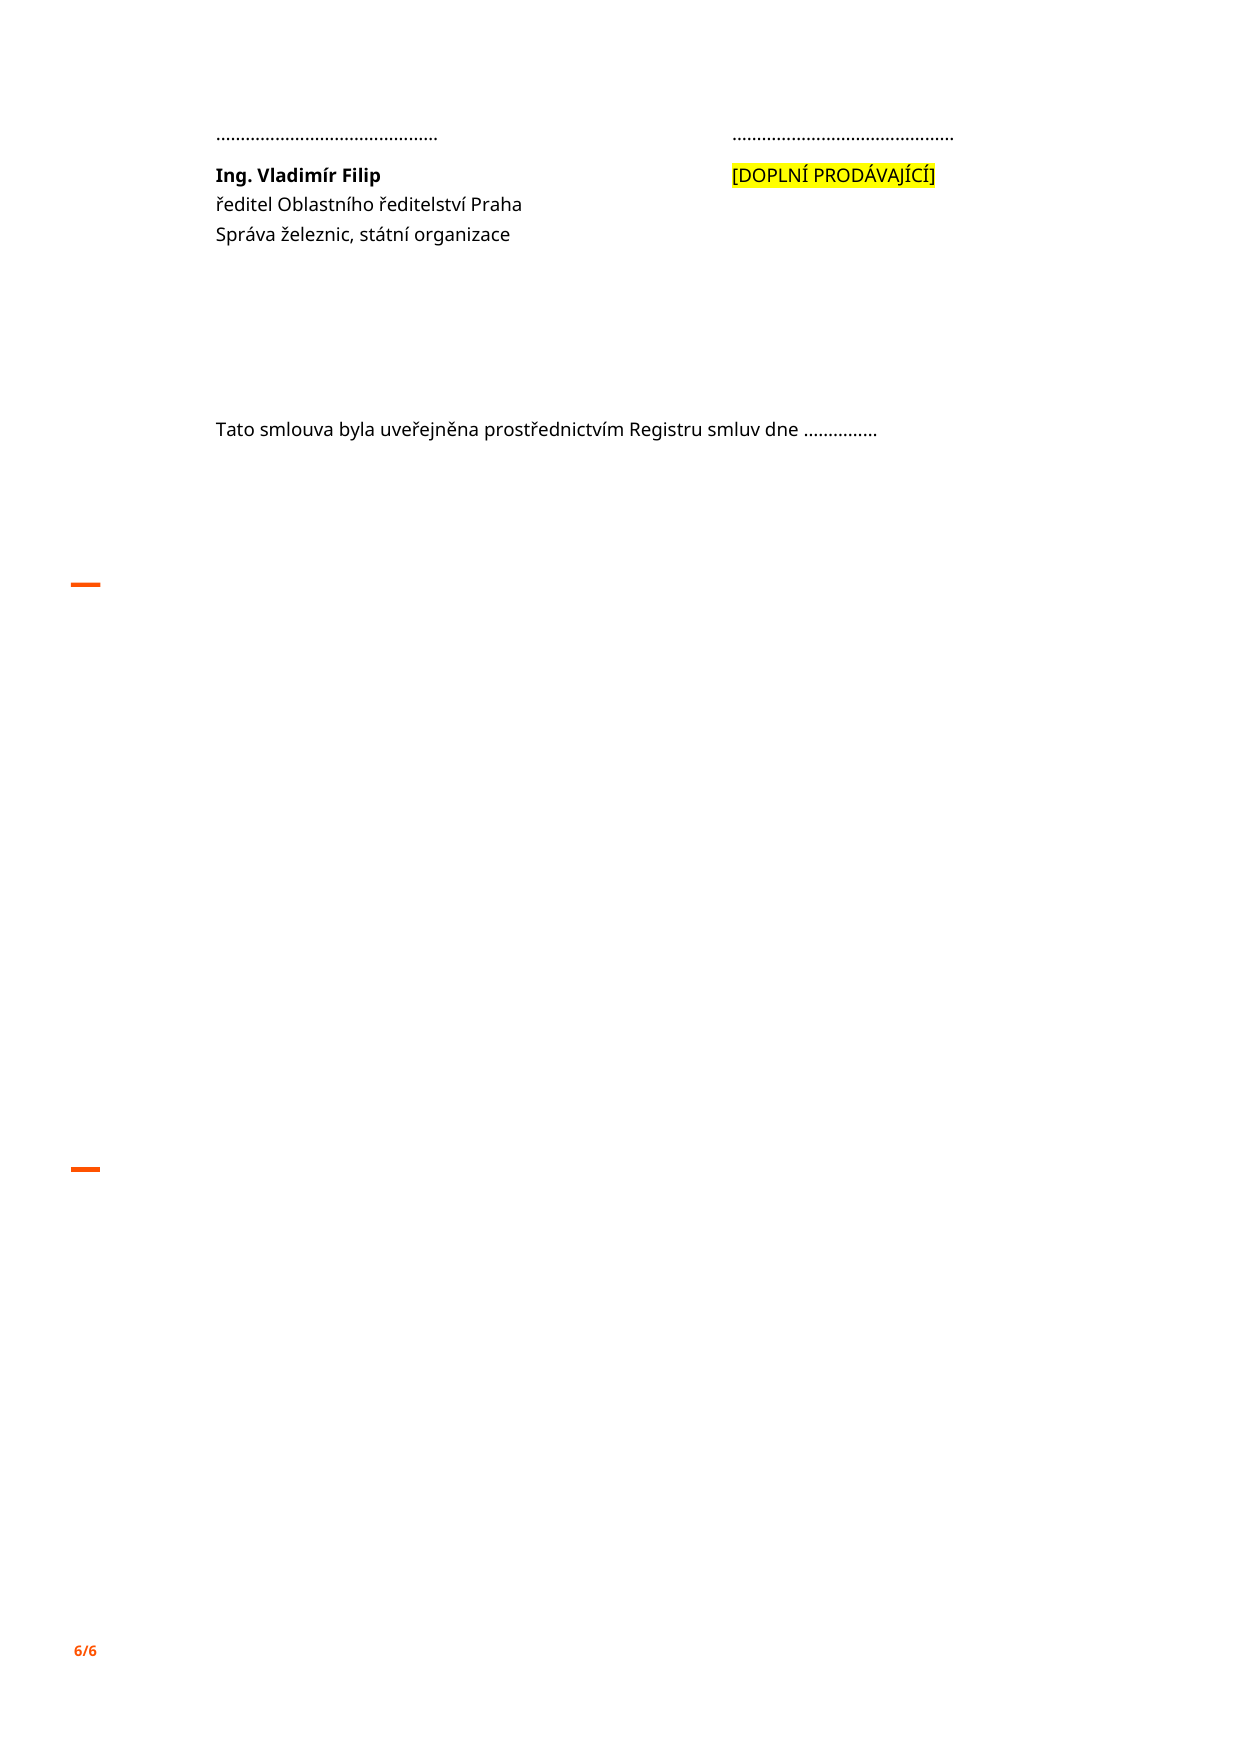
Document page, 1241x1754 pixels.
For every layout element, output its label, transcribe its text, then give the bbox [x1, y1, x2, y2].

text Správa železnic, státní organizace [216, 221, 1122, 246]
text ředitel Oblastního ředitelství Praha [216, 192, 1122, 217]
text Tato smlouva byla uveřejněna prostřednictvím Registru smluv dne …………… [216, 416, 1122, 441]
text ……………………………………… ……………………………………… [216, 121, 1122, 146]
text Ing. Vladimír Filip [DOPLNÍ PRODÁVAJÍCÍ] [216, 162, 1122, 188]
